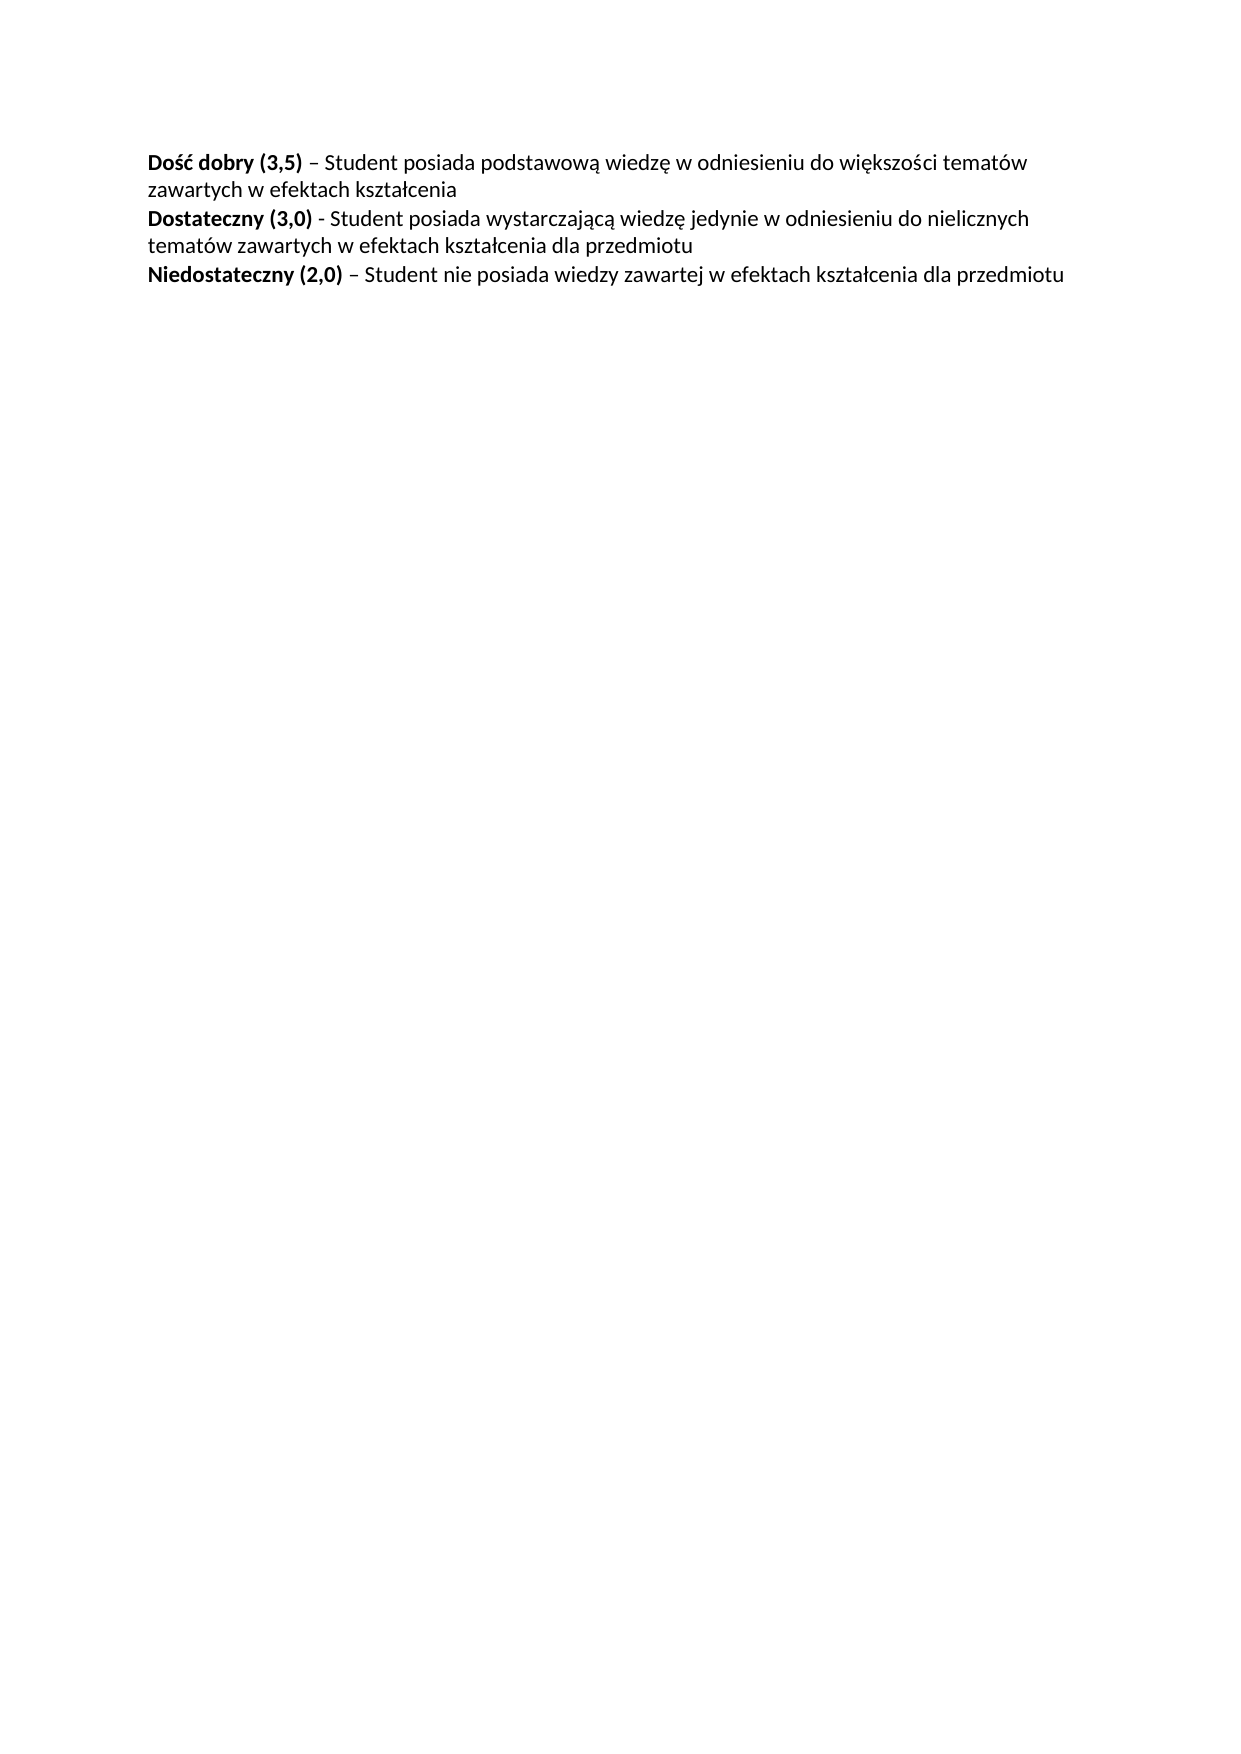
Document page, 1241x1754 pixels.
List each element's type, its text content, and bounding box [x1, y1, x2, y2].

text Dość dobry (3,5) – Student posiada podstawową wiedzę w odniesieniu do większości tematów zawartych w efektach kształcenia [148, 148, 1093, 204]
text Dostateczny (3,0) - Student posiada wystarczającą wiedzę jedynie w odniesieniu do nielicznych tematów zawartych w efektach kształcenia dla przedmiotu [148, 204, 1093, 260]
text Niedostateczny (2,0) – Student nie posiada wiedzy zawartej w efektach kształcenia dla przedmiotu [148, 260, 1093, 288]
